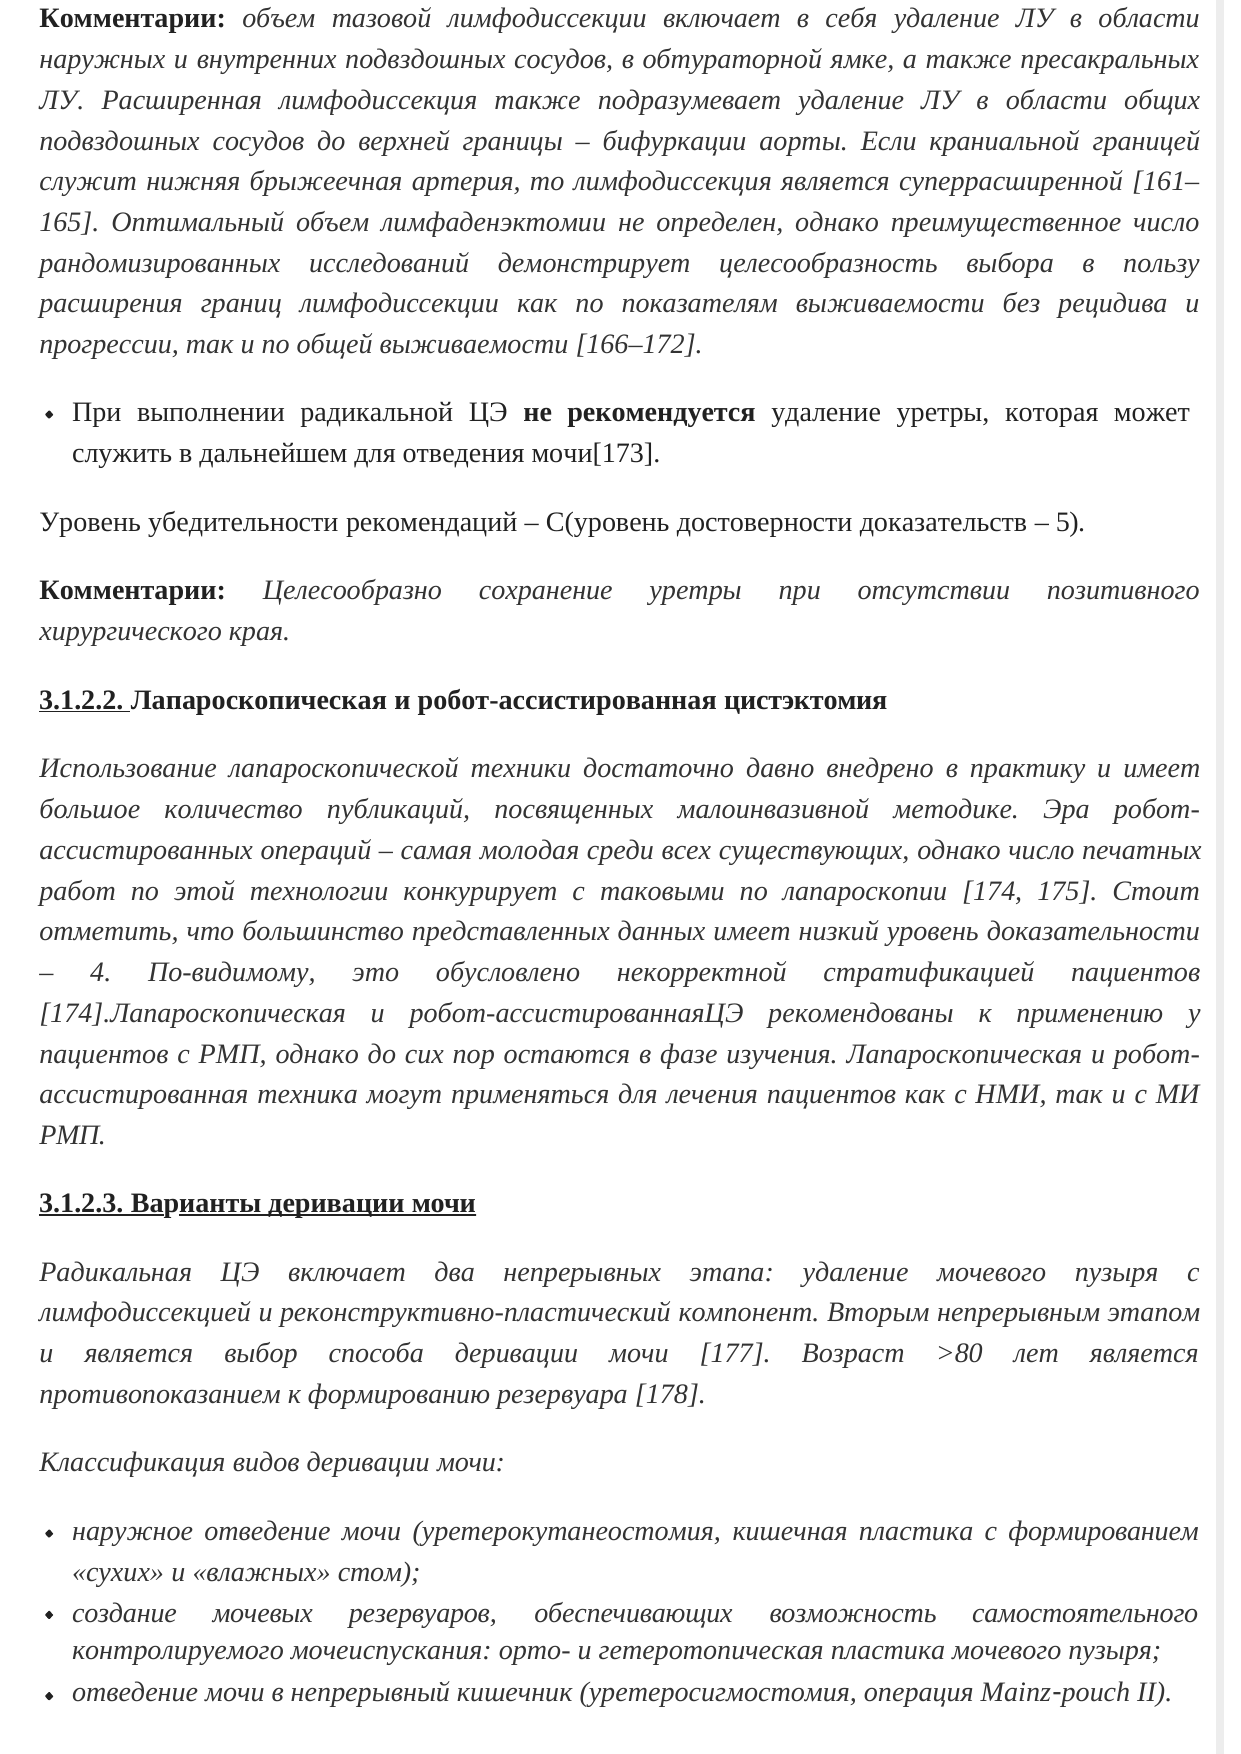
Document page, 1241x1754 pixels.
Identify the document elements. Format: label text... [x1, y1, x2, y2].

text «сухих» и «влажных» стом); [72, 1555, 1213, 1587]
text создание мочевых резервуаров, обеспечивающих возможность самостоятельного контролируемого мочеиспускания: орто- и гетеротопическая пластика мочевого пузыря; отведение мочи в непрерывный кишечник (уретеросигмостомия, операция Mainz‑pouch II). [72, 1596, 1201, 1710]
text Комментарии: Целесообразно сохранение уретры при отсутствии позитивного хирургического края. [39, 573, 1200, 647]
text Комментарии: объем тазовой лимфодиссекции включает в себя удаление ЛУ в области наружных и внутренних подвздошных сосудов, в обтураторной ямке, а также пресакральных ЛУ. Расширенная лимфодиссекция также подразумевает удаление ЛУ в области общих подвздошных сосудов до верхней границы – бифуркации аорты. Если краниальной границей служит нижняя брыжеечная артерия, то лимфодиссекция является суперрасширенной [161– 165]. Оптимальный объем лимфаденэктомии не определен, однако преимущественное число рандомизированных исследований демонстрирует целесообразность выбора в пользу расширения границ лимфодиссекции как по показателям выживаемости без рецидива и прогрессии, так и по общей выживаемости [166–172]. [39, 1, 1201, 360]
text наружное отведение мочи (уретерокутанеостомия, кишечная пластика с формированием [72, 1514, 1213, 1547]
subtitle Лапароскопическая и робот-ассистированная цистэктомия [39, 683, 1213, 715]
text Уровень убедительности рекомендаций – С(уровень достоверности доказательств – 5). [39, 504, 1213, 537]
text Радикальная ЦЭ включает два непрерывных этапа: удаление мочевого пузыря с лимфодиссекцией и реконструктивно-пластический компонент. Вторым непрерывным этапом и является выбор способа деривации мочи [177]. Возраст >80 лет является противопоказанием к формированию резервуара [178]. [39, 1255, 1201, 1409]
text При выполнении радикальной ЦЭ не рекомендуется удаление уретры, которая может служить в дальнейшем для отведения мочи[173]. [72, 395, 1213, 468]
text Классификация видов деривации мочи: [39, 1445, 1213, 1478]
text Использование лапароскопической техники достаточно давно внедрено в практику и имеет большое количество публикаций, посвященных малоинвазивной методике. Эра робот- ассистированных операций – самая молодая среди всех существующих, однако число печатных работ по этой технологии конкурирует с таковыми по лапароскопии [174, 175]. Стоит отметить, что большинство представленных данных имеет низкий уровень доказательности – 4. По-видимому, это обусловлено некорректной стратификацией пациентов [174].Лапароскопическая и робот-ассистированнаяЦЭ рекомендованы к применению у пациентов с РМП, однако до сих пор остаются в фазе изучения. Лапароскопическая и робот- ассистированная техника могут применяться для лечения пациентов как с НМИ, так и с МИ РМП. [39, 752, 1201, 1151]
subtitle Варианты деривации мочи [39, 1186, 1213, 1218]
